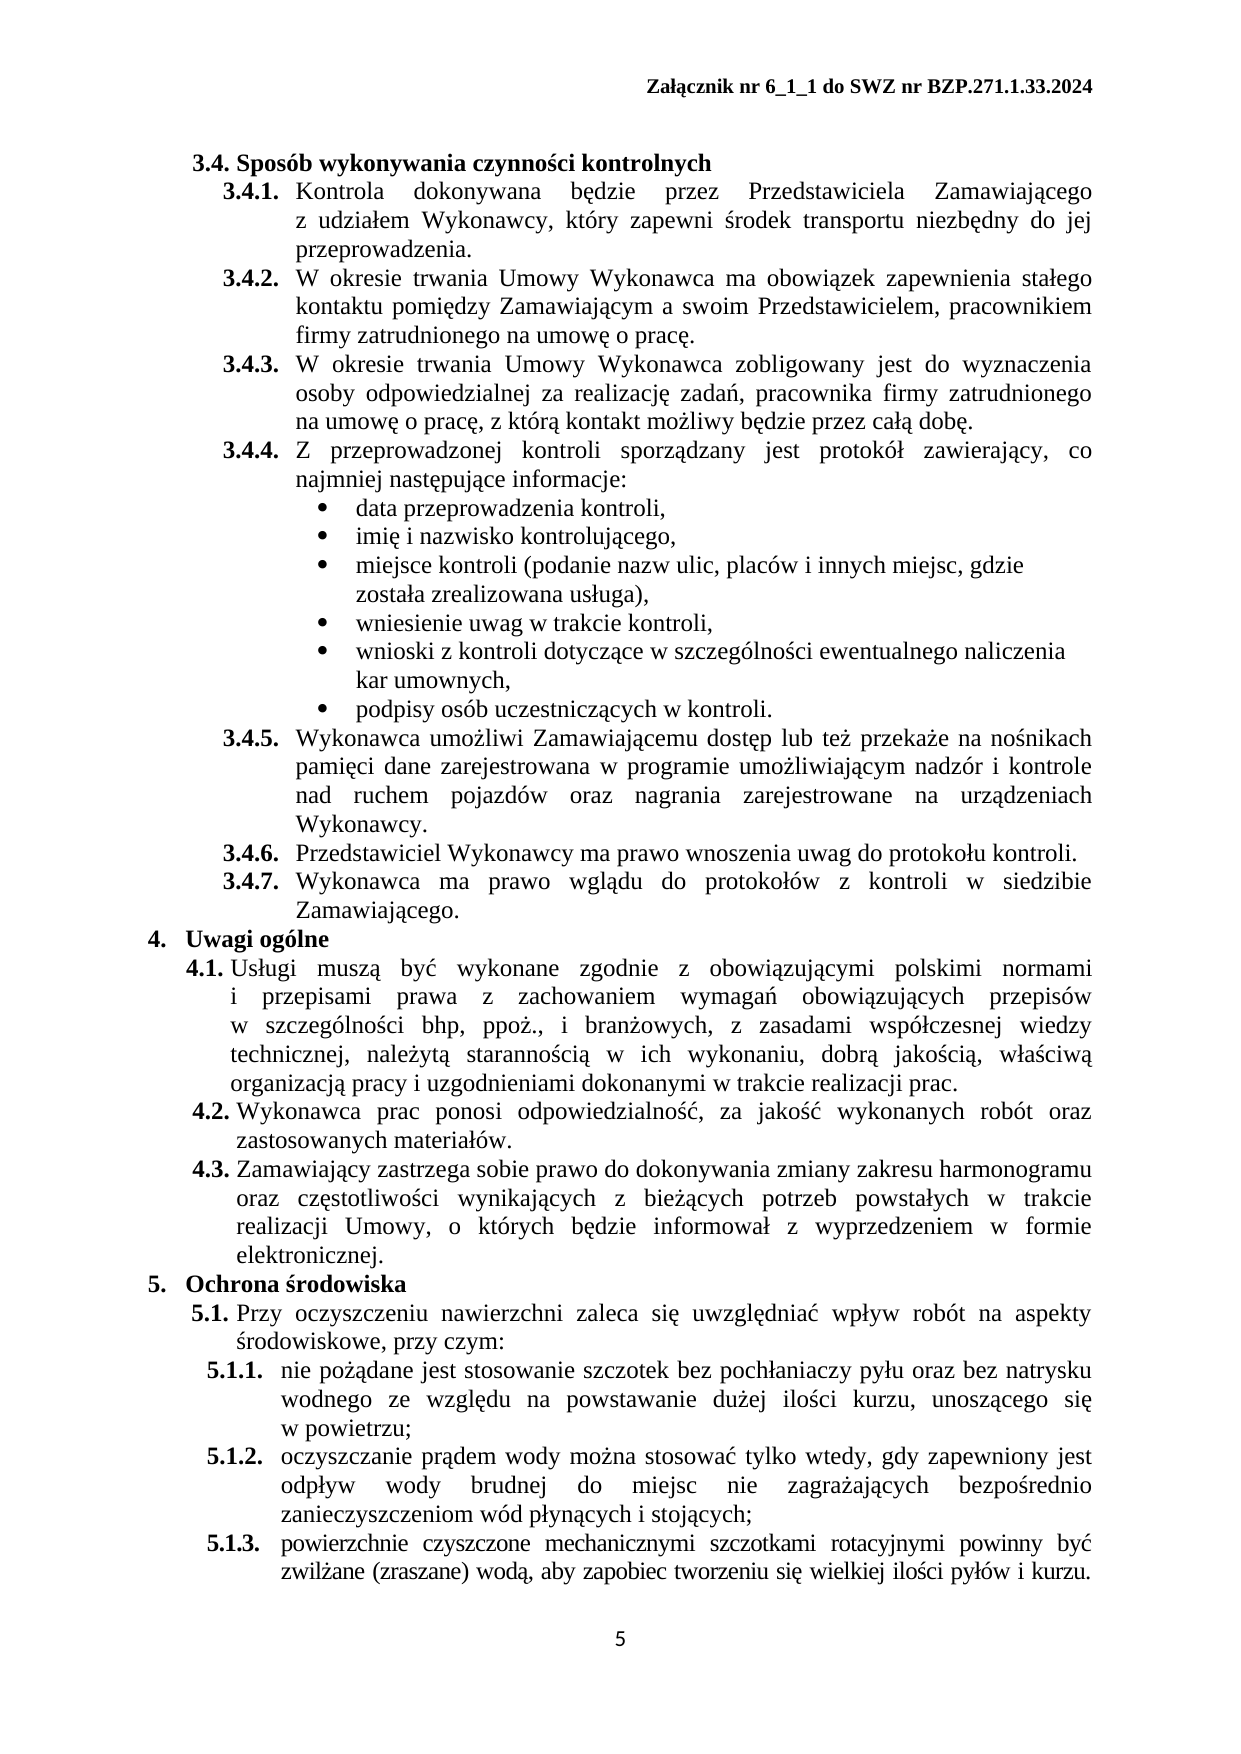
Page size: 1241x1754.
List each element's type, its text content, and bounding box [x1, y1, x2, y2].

list miejsce kontroli (podanie nazw ulic, placów i innych miejsc, gdzie została zrealizowana usługa), [318, 550, 1093, 608]
list Sposób wykonywania czynności kontrolnych [192, 148, 1093, 176]
list Kontrola dokonywana będzie przez Przedstawiciela Zamawiającego z udziałem Wykonawcy, który zapewni środek transportu niezbędny do jej przeprowadzenia. [223, 176, 1093, 263]
list Wykonawca umożliwi Zamawiającemu dostęp lub też przekaże na nośnikach pamięci dane zarejestrowana w programie umożliwiającym nadzór i kontrole nad ruchem pojazdów oraz nagrania zarejestrowane na urządzeniach Wykonawcy. [223, 723, 1093, 838]
list Uwagi ogólne [148, 924, 1093, 953]
list Przedstawiciel Wykonawcy ma prawo wnoszenia uwag do protokołu kontroli. [223, 838, 1093, 866]
list Wykonawca ma prawo wglądu do protokołów z kontroli w siedzibie Zamawiającego. [223, 866, 1093, 924]
list Z przeprowadzonej kontroli sporządzany jest protokół zawierający, co najmniej następujące informacje: [223, 435, 1093, 493]
list Usługi muszą być wykonane zgodnie z obowiązującymi polskimi normami i przepisami prawa z zachowaniem wymagań obowiązujących przepisów w szczególności bhp, ppoż., i branżowych, z zasadami współczesnej wiedzy technicznej, należytą starannością w ich wykonaniu, dobrą jakością, właściwą organizacją pracy i uzgodnieniami dokonanymi w trakcie realizacji prac. [186, 953, 1093, 1096]
list Ochrona środowiska [148, 1269, 1093, 1298]
list wnioski z kontroli dotyczące w szczególności ewentualnego naliczenia kar umownych, [318, 636, 1093, 694]
list data przeprowadzenia kontroli, [318, 493, 1093, 521]
list W okresie trwania Umowy Wykonawca ma obowiązek zapewnienia stałego kontaktu pomiędzy Zamawiającym a swoim Przedstawicielem, pracownikiem firmy zatrudnionego na umowę o pracę. [223, 263, 1093, 349]
list oczyszczanie prądem wody można stosować tylko wtedy, gdy zapewniony jest odpływ wody brudnej do miejsc nie zagrażających bezpośrednio zanieczyszczeniom wód płynących i stojących; [207, 1441, 1093, 1528]
list nie pożądane jest stosowanie szczotek bez pochłaniaczy pyłu oraz bez natrysku wodnego ze względu na powstawanie dużej ilości kurzu, unoszącego się w powietrzu; [207, 1355, 1093, 1441]
list W okresie trwania Umowy Wykonawca zobligowany jest do wyznaczenia osoby odpowiedzialnej za realizację zadań, pracownika firmy zatrudnionego na umowę o pracę, z którą kontakt możliwy będzie przez całą dobę. [223, 349, 1093, 435]
list Zamawiający zastrzega sobie prawo do dokonywania zmiany zakresu harmonogramu oraz częstotliwości wynikających z bieżących potrzeb powstałych w trakcie realizacji Umowy, o których będzie informował z wyprzedzeniem w formie elektronicznej. [192, 1154, 1093, 1269]
list Wykonawca prac ponosi odpowiedzialność, za jakość wykonanych robót oraz zastosowanych materiałów. [192, 1096, 1093, 1154]
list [207, 1528, 1093, 1585]
list podpisy osób uczestniczących w kontroli. [318, 694, 1093, 723]
list wniesienie uwag w trakcie kontroli, [318, 608, 1093, 636]
list imię i nazwisko kontrolującego, [318, 521, 1093, 550]
list Przy oczyszczeniu nawierzchni zaleca się uwzględniać wpływ robót na aspekty środowiskowe, przy czym: [191, 1298, 1093, 1355]
